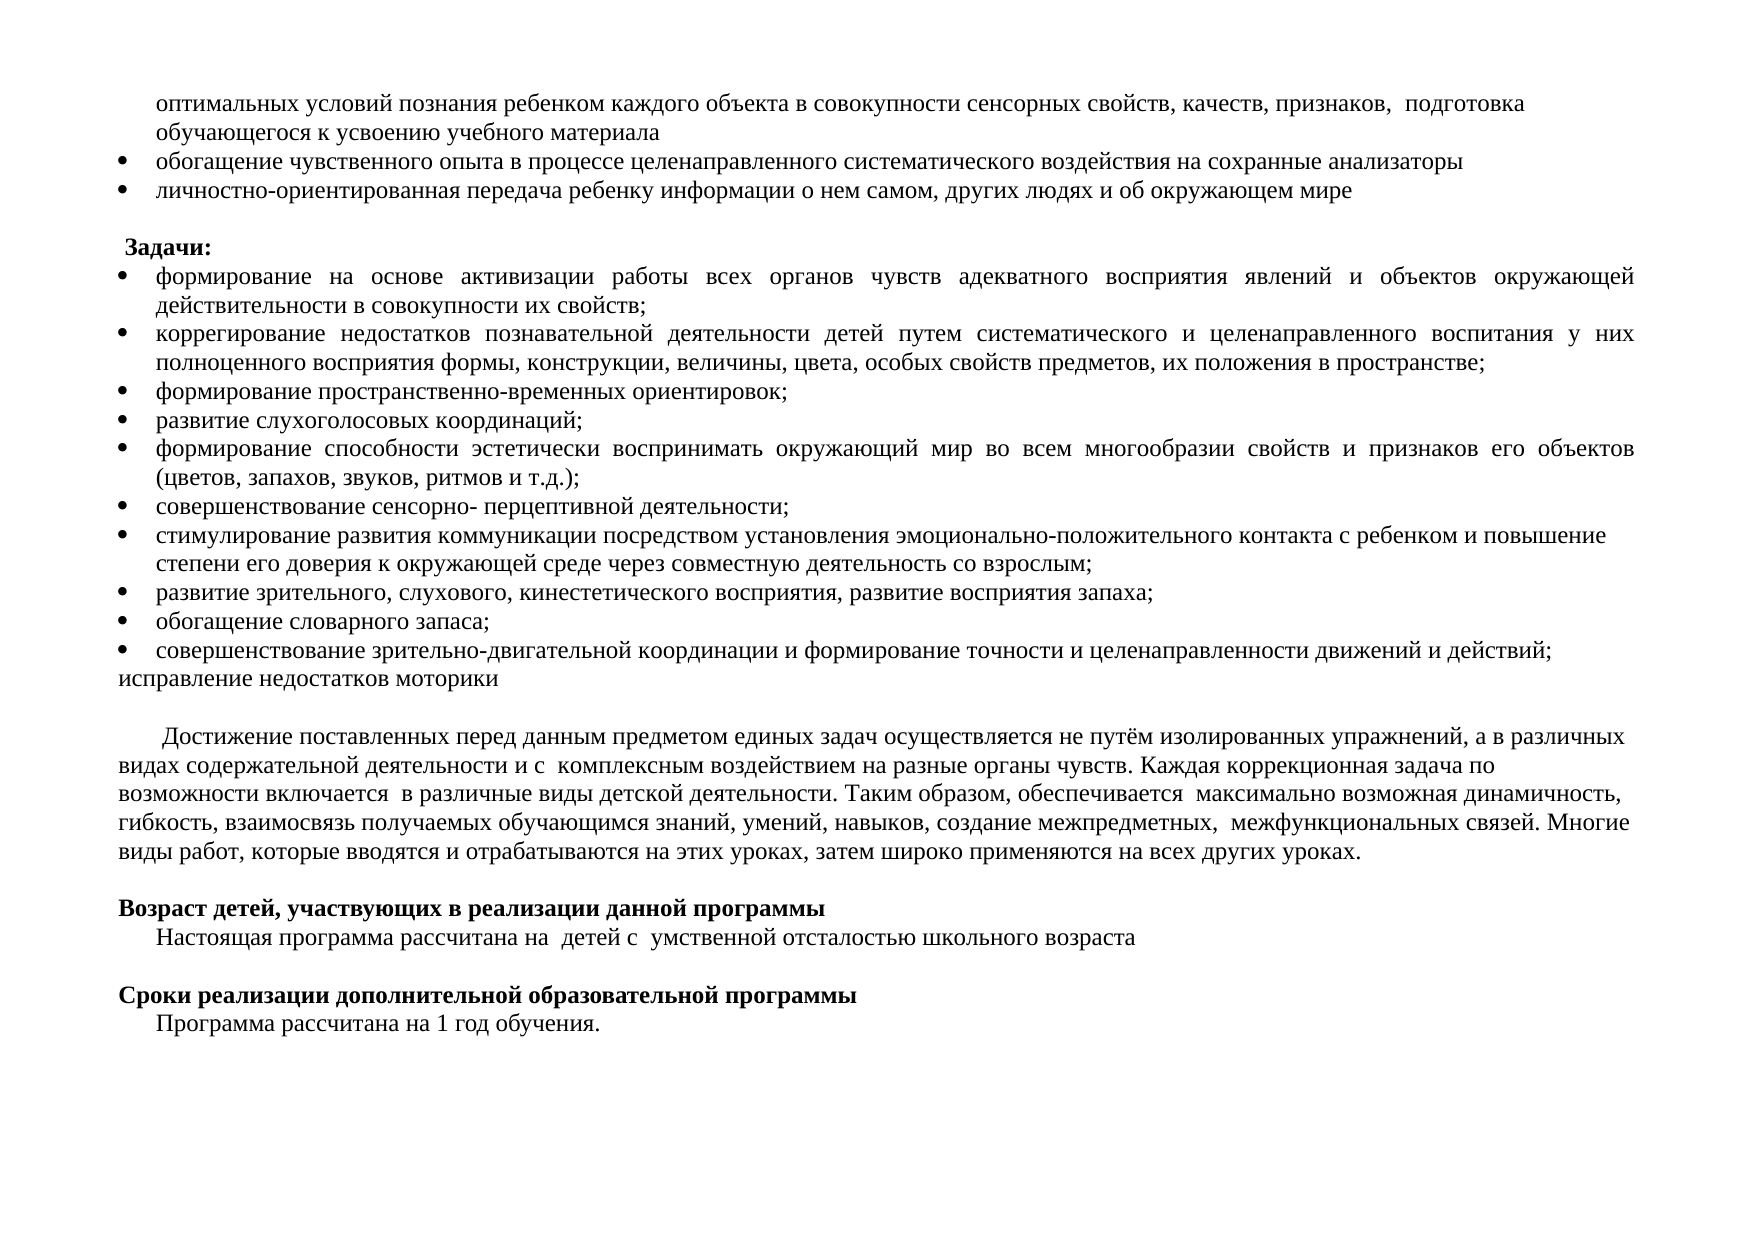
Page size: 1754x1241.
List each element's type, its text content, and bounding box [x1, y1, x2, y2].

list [118, 88, 1636, 146]
list формирование способности эстетически воспринимать окружающий мир во всем многообразии свойств и признаков его объектов (цветов, запахов, звуков, ритмов и т.д.); [118, 433, 1636, 491]
text Возраст детей, участвующих в реализации данной программы [118, 893, 1636, 922]
list коррегирование недостатков познавательной деятельности детей путем систематического и целенаправленного воспитания у них полноценного восприятия формы, конструкции, величины, цвета, особых свойств предметов, их положения в пространстве; [118, 318, 1636, 376]
list совершенствование зрительно-двигательной координации и формирование точности и целенаправленности движений и действий; [118, 635, 1636, 663]
text Сроки реализации дополнительной образовательной программы [118, 980, 1636, 1008]
list личностно-ориентированная передача ребенку информации о нем самом, других людях и об окружающем мире [118, 175, 1636, 203]
list развитие слухоголосовых координаций; [118, 405, 1636, 433]
list формирование пространственно-временных ориентировок; [118, 376, 1636, 405]
list формирование на основе активизации работы всех органов чувств адекватного восприятия явлений и объектов окружающей действительности в совокупности их свойств; [118, 261, 1636, 318]
text Задачи: [118, 232, 1636, 261]
text Программа рассчитана на 1 год обучения. [118, 1008, 1636, 1037]
list обогащение словарного запаса; [118, 606, 1636, 635]
list стимулирование развития коммуникации посредством установления эмоционально-положительного контакта с ребенком и повышение степени его доверия к окружающей среде через совместную деятельность со взрослым; [118, 520, 1636, 577]
list обогащение чувственного опыта в процессе целенаправленного систематического воздействия на сохранные анализаторы [118, 146, 1636, 175]
list развитие зрительного, слухового, кинестетического восприятия, развитие восприятия запаха; [118, 577, 1636, 606]
text исправление недостатков моторики [118, 663, 1636, 692]
list совершенствование сенсорно- перцептивной деятельности; [118, 491, 1636, 520]
text Настоящая программа рассчитана на детей с умственной отсталостью школьного возраста [118, 922, 1636, 951]
text Достижение поставленных перед данным предметом единых задач осуществляется не путём изолированных упражнений, а в различных видах содержательной деятельности и с комплексным воздействием на разные органы чувств. Каждая коррекционная задача по возможности включается в различные виды детской деятельности. Таким образом, обеспечивается максимально возможная динамичность, гибкость, взаимосвязь получаемых обучающимся знаний, умений, навыков, создание межпредметных, межфункциональных связей. Многие виды работ, которые вводятся и отрабатываются на этих уроках, затем широко применяются на всех других уроках. [118, 721, 1636, 865]
